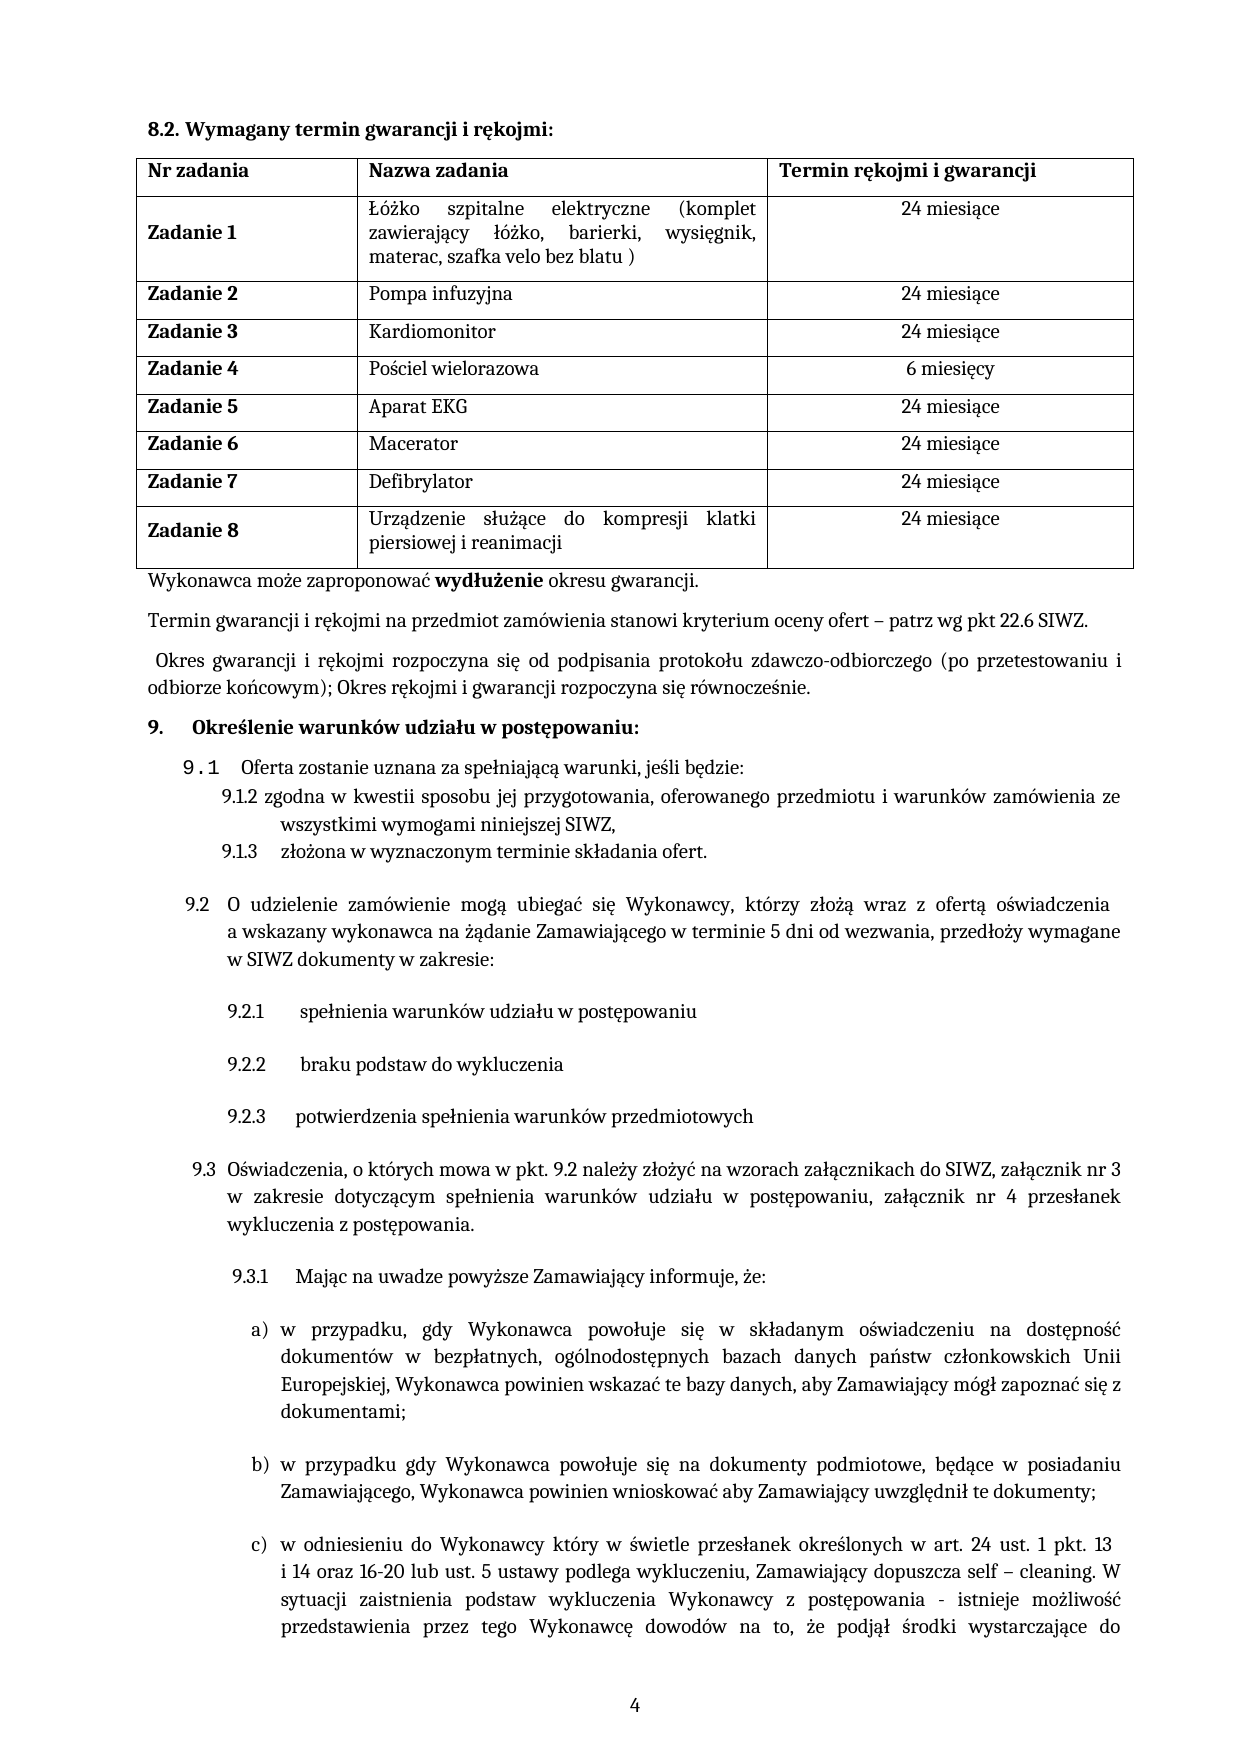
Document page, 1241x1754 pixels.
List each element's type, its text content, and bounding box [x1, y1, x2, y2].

list złożona w wyznaczonym terminie składania ofert. [222, 840, 1122, 864]
table_cell Zadanie 1 [137, 197, 357, 281]
table_header Nr zadania [137, 159, 357, 196]
table_cell 24 miesiące [768, 282, 1133, 318]
table_header Nazwa zadania [358, 159, 767, 196]
text 9.3.1 Mając na uwadze powyższe Zamawiający informuje, że: [192, 1265, 1122, 1289]
table_cell Łóżko szpitalne elektryczne (komplet zawierający łóżko, barierki, wysięgnik, materac, szafka velo bez blatu ) [358, 197, 767, 281]
table_cell Defibrylator [358, 470, 767, 506]
list O udzielenie zamówienie mogą ubiegać się Wykonawcy, którzy złożą wraz z ofertą oświadczenia a wskazany wykonawca na żądanie Zamawiającego w terminie 5 dni od wezwania, przedłoży wymagane w SIWZ dokumenty w zakresie: [185, 892, 1122, 971]
table_cell 24 miesiące [768, 197, 1133, 281]
table_cell Zadanie 3 [137, 320, 357, 356]
table_cell Pompa infuzyjna [358, 282, 767, 318]
table_cell Zadanie 8 [137, 507, 357, 567]
table_cell Kardiomonitor [358, 320, 767, 356]
table_cell 24 miesiące [768, 395, 1133, 431]
text 9.1.2 zgodna w kwestii sposobu jej przygotowania, oferowanego przedmiotu i warunków zamówienia ze wszystkimi wymogami niniejszej SIWZ, [222, 785, 1122, 836]
text Wykonawca może zaproponować wydłużenie okresu gwarancji. [148, 569, 1122, 592]
text b) w przypadku gdy Wykonawca powołuje się na dokumenty podmiotowe, będące w posiadaniu Zamawiającego, Wykonawca powinien wnioskować aby Zamawiający uwzględnił te dokumenty; [251, 1452, 1122, 1504]
text 9. Określenie warunków udziału w postępowaniu: [148, 716, 1122, 740]
list Wymagany termin gwarancji i rękojmi: [148, 118, 1122, 142]
table_cell Macerator [358, 432, 767, 468]
text 9.2.3 potwierdzenia spełnienia warunków przedmiotowych [227, 1105, 1122, 1129]
text 9.2.1 spełnienia warunków udziału w postępowaniu [227, 1000, 1122, 1024]
table_cell Aparat EKG [358, 395, 767, 431]
table_cell 24 miesiące [768, 507, 1133, 567]
text Termin gwarancji i rękojmi na przedmiot zamówienia stanowi kryterium oceny ofert – patrz wg pkt 22.6 SIWZ. [148, 608, 1122, 632]
table_cell 6 miesięcy [768, 357, 1133, 393]
table_header Termin rękojmi i gwarancji [768, 159, 1133, 196]
table_cell 24 miesiące [768, 470, 1133, 506]
table_cell Zadanie 6 [137, 432, 357, 468]
table_cell 24 miesiące [768, 432, 1133, 468]
table_cell Zadanie 4 [137, 357, 357, 393]
table_cell Zadanie 5 [137, 395, 357, 431]
table_cell 24 miesiące [768, 320, 1133, 356]
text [251, 1532, 1122, 1639]
text Okres gwarancji i rękojmi rozpoczyna się od podpisania protokołu zdawczo-odbiorczego (po przetestowaniu i odbiorze końcowym); Okres rękojmi i gwarancji rozpoczyna się równocześnie. [148, 648, 1122, 700]
text 9.3 Oświadczenia, o których mowa w pkt. 9.2 należy złożyć na wzorach załącznikach do SIWZ, załącznik nr 3 w zakresie dotyczącym spełnienia warunków udziału w postępowaniu, załącznik nr 4 przesłanek wykluczenia z postępowania. [192, 1157, 1122, 1236]
table_cell Zadanie 2 [137, 282, 357, 318]
list Oferta zostanie uznana za spełniającą warunki, jeśli będzie: [182, 756, 1122, 781]
table_cell Pościel wielorazowa [358, 357, 767, 393]
text 9.2.2 braku podstaw do wykluczenia [227, 1052, 1122, 1076]
table_cell Urządzenie służące do kompresji klatki piersiowej i reanimacji [358, 507, 767, 567]
text a) w przypadku, gdy Wykonawca powołuje się w składanym oświadczeniu na dostępność dokumentów w bezpłatnych, ogólnodostępnych bazach danych państw członkowskich Unii Europejskiej, Wykonawca powinien wskazać te bazy danych, aby Zamawiający mógł zapoznać się z dokumentami; [251, 1317, 1122, 1424]
table_cell Zadanie 7 [137, 470, 357, 506]
